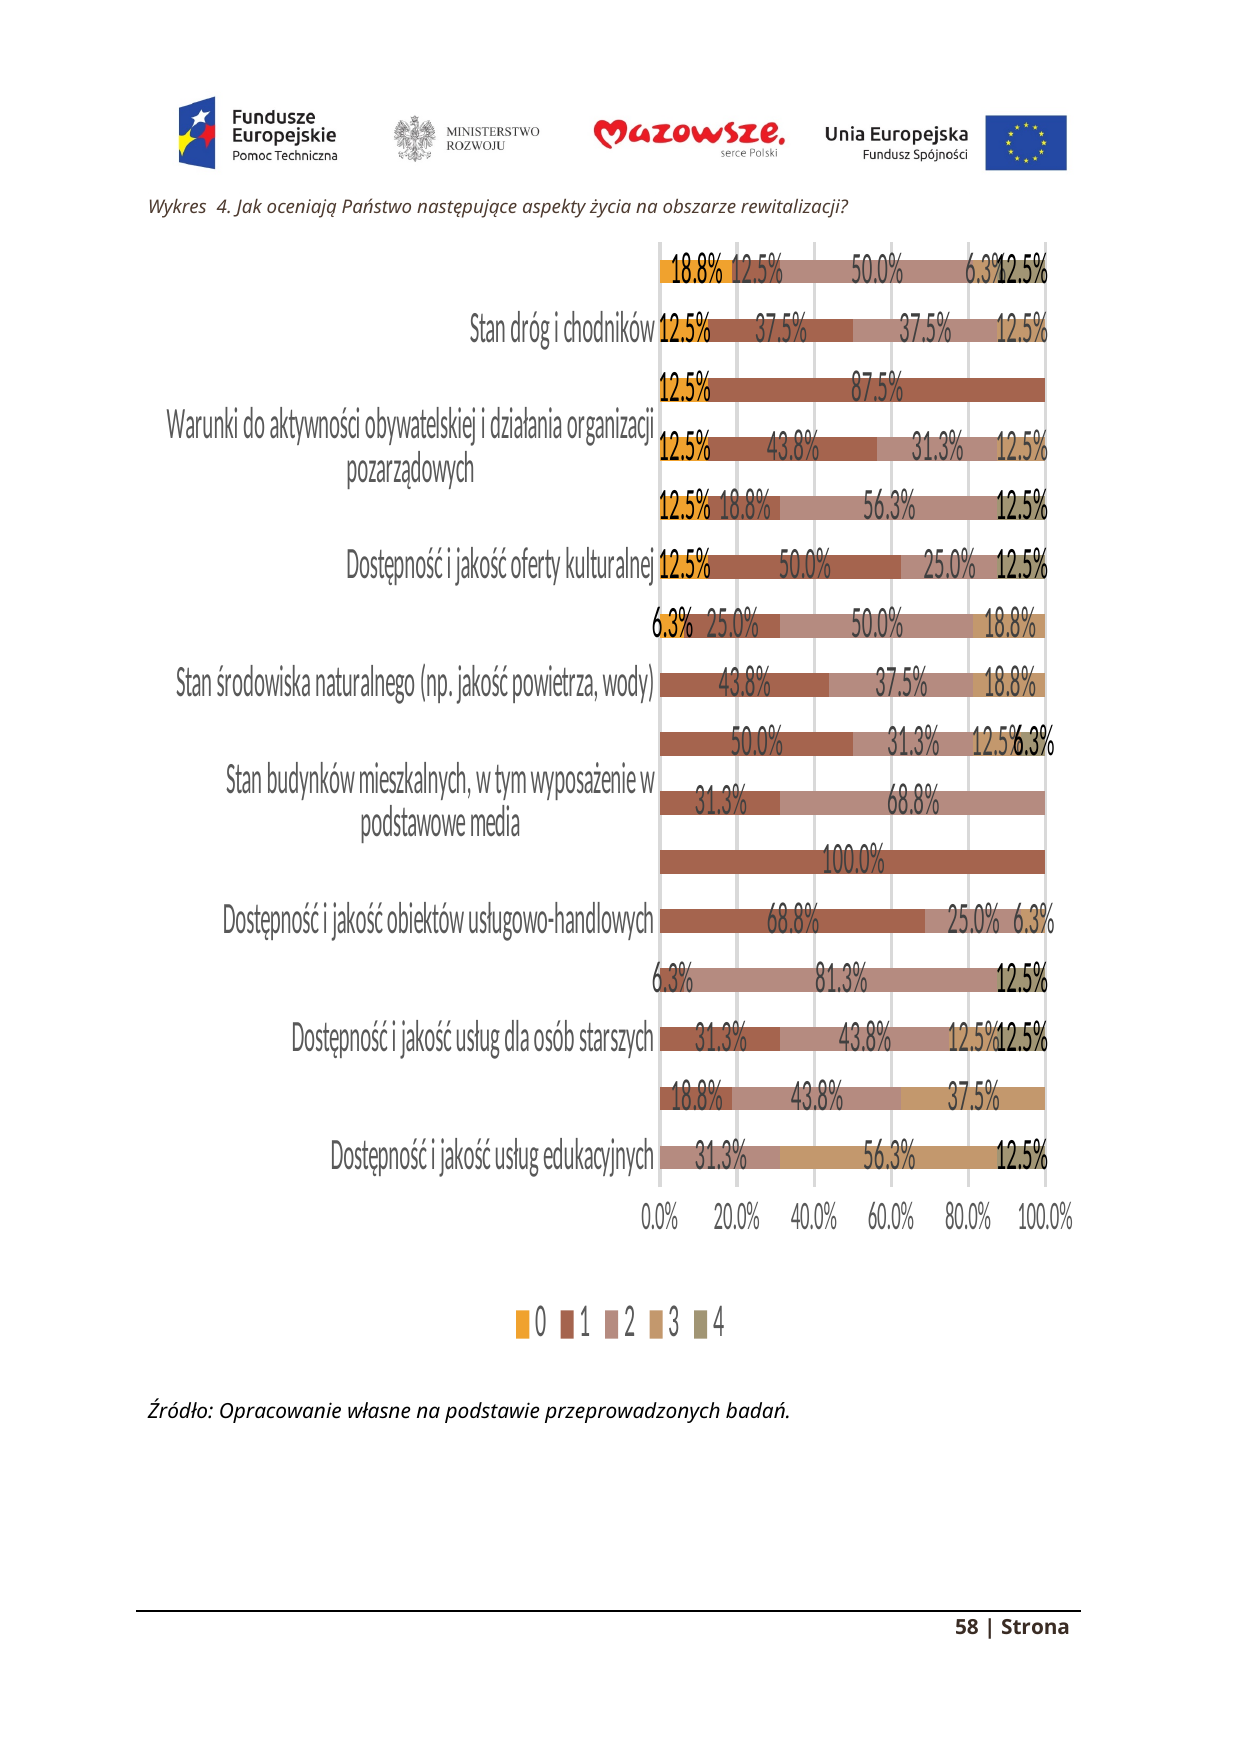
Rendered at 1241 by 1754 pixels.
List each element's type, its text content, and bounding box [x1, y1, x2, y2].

text Wykres 4. Jak oceniają Państwo następujące aspekty życia na obszarze rewitalizacji? [148, 194, 1092, 219]
picture [147, 73, 1093, 194]
text Źródło: Opracowanie własne na podstawie przeprowadzonych badań. [148, 1396, 1092, 1424]
